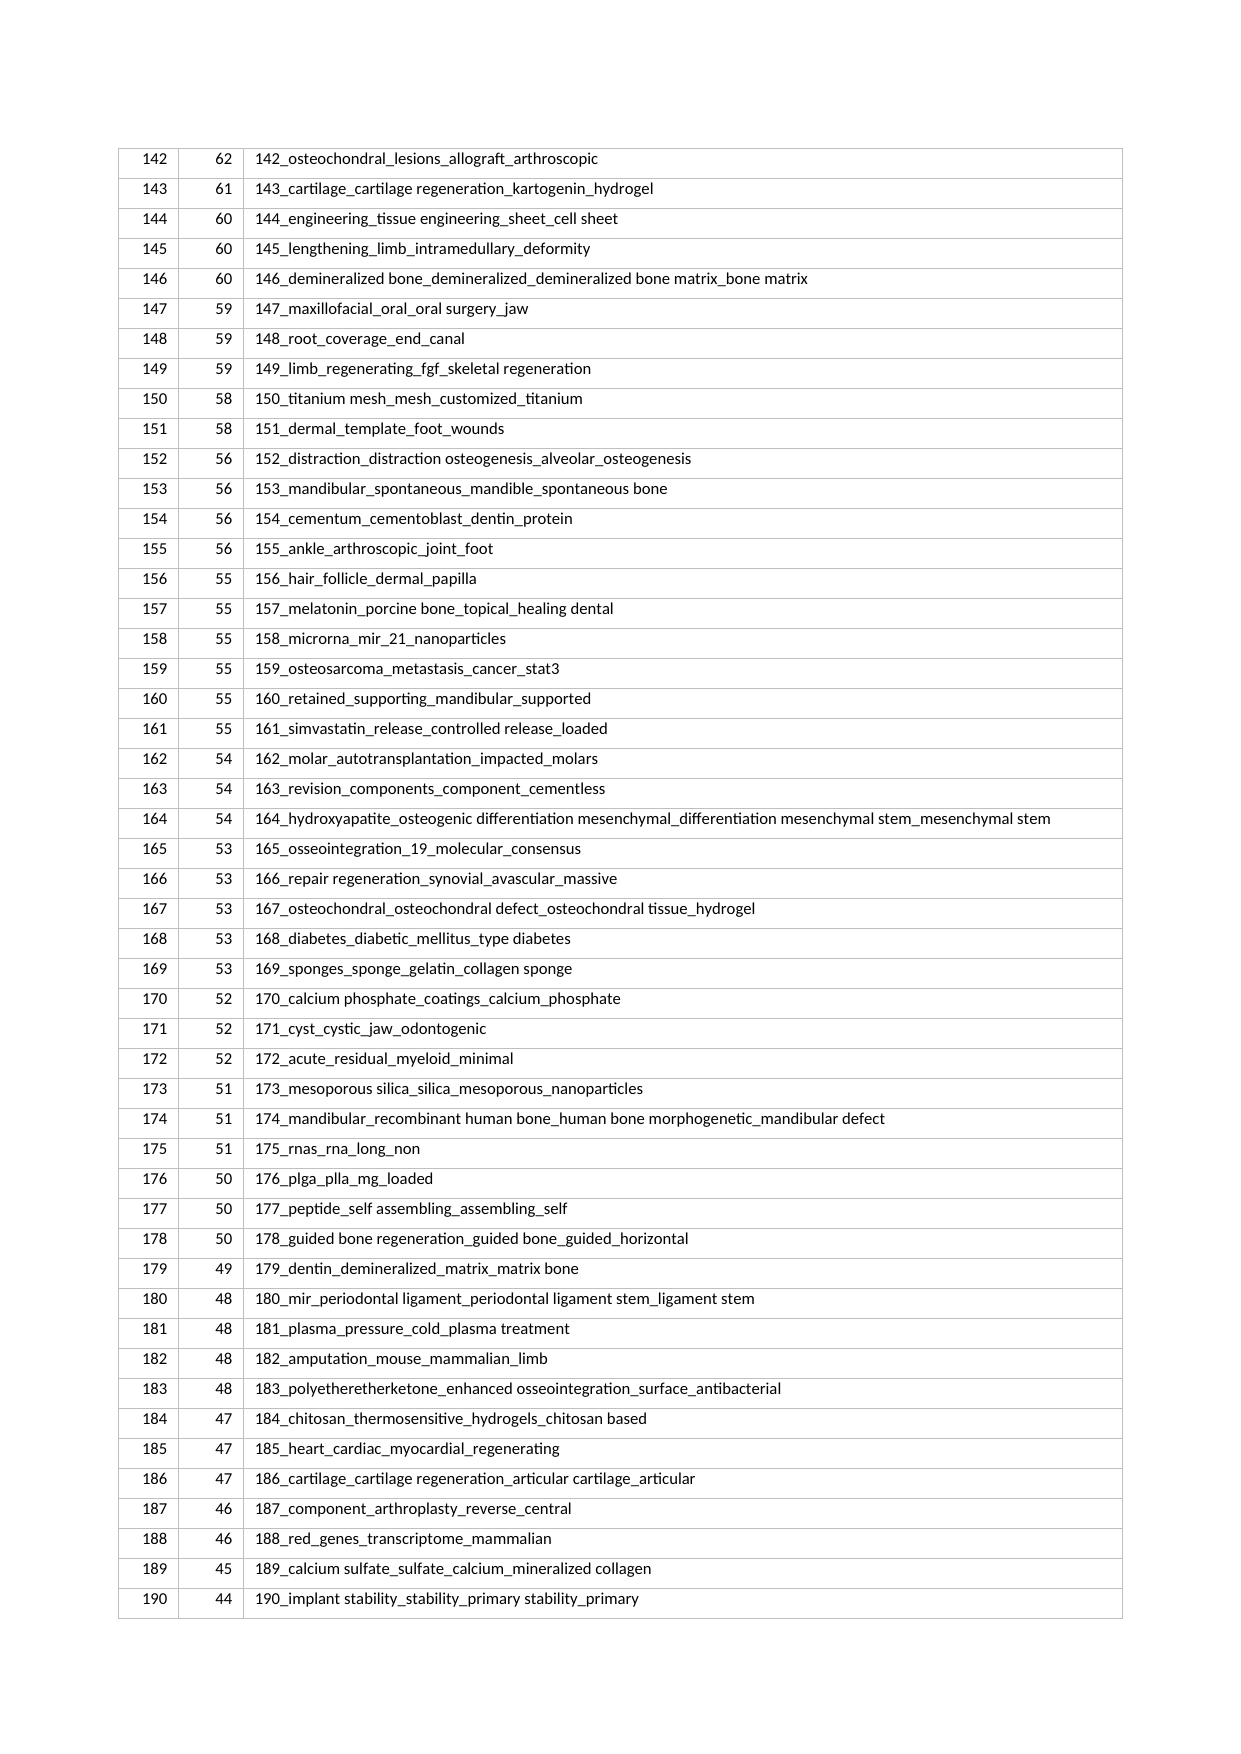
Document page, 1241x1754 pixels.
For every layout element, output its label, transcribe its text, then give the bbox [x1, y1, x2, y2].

table_cell 172_acute_residual_myeloid_minimal [244, 1049, 1122, 1078]
table_cell 179 [119, 1259, 178, 1288]
table_cell 152_distraction_distraction osteogenesis_alveolar_osteogenesis [244, 449, 1122, 478]
table_cell 171 [119, 1019, 178, 1048]
table_cell 55 [179, 659, 243, 688]
table_cell 46 [179, 1529, 243, 1558]
table_cell 184_chitosan_thermosensitive_hydrogels_chitosan based [244, 1409, 1122, 1438]
table_cell 49 [179, 1259, 243, 1288]
table_cell 153 [119, 479, 178, 508]
table_cell 50 [179, 1169, 243, 1198]
table_cell 47 [179, 1409, 243, 1438]
table_cell 153_mandibular_spontaneous_mandible_spontaneous bone [244, 479, 1122, 508]
table_cell 166 [119, 869, 178, 898]
table_cell 184 [119, 1409, 178, 1438]
table_cell 164_hydroxyapatite_osteogenic differentiation mesenchymal_differentiation mesenchymal stem_mesenchymal stem [244, 809, 1122, 838]
table_cell 56 [179, 479, 243, 508]
table_cell 181_plasma_pressure_cold_plasma treatment [244, 1319, 1122, 1348]
table_cell 164 [119, 809, 178, 838]
table_cell 183 [119, 1379, 178, 1408]
table_cell 62 [179, 149, 243, 178]
table_cell 180_mir_periodontal ligament_periodontal ligament stem_ligament stem [244, 1289, 1122, 1318]
table_cell 170 [119, 989, 178, 1018]
table_cell 162 [119, 749, 178, 778]
table_cell 159 [119, 659, 178, 688]
table_cell 60 [179, 269, 243, 298]
table_cell 51 [179, 1079, 243, 1108]
table_cell 160_retained_supporting_mandibular_supported [244, 689, 1122, 718]
table_cell 168_diabetes_diabetic_mellitus_type diabetes [244, 929, 1122, 958]
table_cell 175_rnas_rna_long_non [244, 1139, 1122, 1168]
table_cell 187 [119, 1499, 178, 1528]
table_cell 170_calcium phosphate_coatings_calcium_phosphate [244, 989, 1122, 1018]
table_cell 59 [179, 329, 243, 358]
table_cell 53 [179, 839, 243, 868]
table_cell 52 [179, 989, 243, 1018]
table_cell 151_dermal_template_foot_wounds [244, 419, 1122, 448]
table_cell 48 [179, 1289, 243, 1318]
table_cell 176 [119, 1169, 178, 1198]
table_cell 150 [119, 389, 178, 418]
table_cell 189_calcium sulfate_sulfate_calcium_mineralized collagen [244, 1559, 1122, 1588]
table_cell 47 [179, 1439, 243, 1468]
table_cell 185_heart_cardiac_myocardial_regenerating [244, 1439, 1122, 1468]
table_cell 173_mesoporous silica_silica_mesoporous_nanoparticles [244, 1079, 1122, 1108]
table_cell 142 [119, 149, 178, 178]
table_cell 179_dentin_demineralized_matrix_matrix bone [244, 1259, 1122, 1288]
table_cell 173 [119, 1079, 178, 1108]
table_cell 54 [179, 779, 243, 808]
table_cell 178 [119, 1229, 178, 1258]
table_cell 56 [179, 539, 243, 568]
table_cell 53 [179, 929, 243, 958]
table_cell 160 [119, 689, 178, 718]
table_cell 48 [179, 1349, 243, 1378]
table_cell 185 [119, 1439, 178, 1468]
table_cell 60 [179, 239, 243, 268]
table_cell 148 [119, 329, 178, 358]
table_cell 158_microrna_mir_21_nanoparticles [244, 629, 1122, 658]
table_cell 158 [119, 629, 178, 658]
table_cell 171_cyst_cystic_jaw_odontogenic [244, 1019, 1122, 1048]
table_cell 180 [119, 1289, 178, 1318]
table_cell 152 [119, 449, 178, 478]
table_cell 162_molar_autotransplantation_impacted_molars [244, 749, 1122, 778]
table_cell 60 [179, 209, 243, 238]
table_cell 147_maxillofacial_oral_oral surgery_jaw [244, 299, 1122, 328]
table_cell 177_peptide_self assembling_assembling_self [244, 1199, 1122, 1228]
table_cell 51 [179, 1109, 243, 1138]
table_cell 187_component_arthroplasty_reverse_central [244, 1499, 1122, 1528]
table_cell 53 [179, 959, 243, 988]
table_cell 56 [179, 509, 243, 538]
table_cell 55 [179, 569, 243, 598]
table_cell 51 [179, 1139, 243, 1168]
table_cell 52 [179, 1019, 243, 1048]
table_cell 55 [179, 719, 243, 748]
table_cell 59 [179, 359, 243, 388]
table_cell 178_guided bone regeneration_guided bone_guided_horizontal [244, 1229, 1122, 1258]
table_cell 169_sponges_sponge_gelatin_collagen sponge [244, 959, 1122, 988]
table_cell 45 [179, 1559, 243, 1588]
table_cell 156_hair_follicle_dermal_papilla [244, 569, 1122, 598]
table_cell 155 [119, 539, 178, 568]
table_cell 55 [179, 689, 243, 718]
table_cell 189 [119, 1559, 178, 1588]
table_cell 142_osteochondral_lesions_allograft_arthroscopic [244, 149, 1122, 178]
table_cell 156 [119, 569, 178, 598]
table_cell 150_titanium mesh_mesh_customized_titanium [244, 389, 1122, 418]
table_cell 52 [179, 1049, 243, 1078]
table_cell 163 [119, 779, 178, 808]
table_cell 168 [119, 929, 178, 958]
table_cell 145 [119, 239, 178, 268]
table_cell 169 [119, 959, 178, 988]
table_cell 50 [179, 1199, 243, 1228]
table_cell 144_engineering_tissue engineering_sheet_cell sheet [244, 209, 1122, 238]
table_cell 155_ankle_arthroscopic_joint_foot [244, 539, 1122, 568]
table_cell 148_root_coverage_end_canal [244, 329, 1122, 358]
table_cell 165 [119, 839, 178, 868]
table_cell 55 [179, 599, 243, 628]
table_cell 181 [119, 1319, 178, 1348]
table_cell 163_revision_components_component_cementless [244, 779, 1122, 808]
table_cell 50 [179, 1229, 243, 1258]
table_cell 159_osteosarcoma_metastasis_cancer_stat3 [244, 659, 1122, 688]
table_cell 175 [119, 1139, 178, 1168]
table_cell 186_cartilage_cartilage regeneration_articular cartilage_articular [244, 1469, 1122, 1498]
table_cell 53 [179, 899, 243, 928]
table_cell 54 [179, 809, 243, 838]
table_cell 174_mandibular_recombinant human bone_human bone morphogenetic_mandibular defect [244, 1109, 1122, 1138]
table_cell 58 [179, 389, 243, 418]
table_cell 143 [119, 179, 178, 208]
table_cell 146_demineralized bone_demineralized_demineralized bone matrix_bone matrix [244, 269, 1122, 298]
table_cell 144 [119, 209, 178, 238]
table_cell 167 [119, 899, 178, 928]
table_cell 143_cartilage_cartilage regeneration_kartogenin_hydrogel [244, 179, 1122, 208]
table_cell 166_repair regeneration_synovial_avascular_massive [244, 869, 1122, 898]
table_cell 176_plga_plla_mg_loaded [244, 1169, 1122, 1198]
table_cell 188_red_genes_transcriptome_mammalian [244, 1529, 1122, 1558]
table_cell 46 [179, 1499, 243, 1528]
table_cell 182 [119, 1349, 178, 1378]
table_cell 56 [179, 449, 243, 478]
table_cell 154_cementum_cementoblast_dentin_protein [244, 509, 1122, 538]
table_cell 59 [179, 299, 243, 328]
table_cell 174 [119, 1109, 178, 1138]
table_cell 165_osseointegration_19_molecular_consensus [244, 839, 1122, 868]
table_cell 172 [119, 1049, 178, 1078]
table_cell 177 [119, 1199, 178, 1228]
table_cell 147 [119, 299, 178, 328]
table_cell 161 [119, 719, 178, 748]
table_cell 44 [179, 1589, 243, 1618]
table_cell 54 [179, 749, 243, 778]
table_cell 48 [179, 1319, 243, 1348]
table_cell 55 [179, 629, 243, 658]
table_cell 154 [119, 509, 178, 538]
table_cell 182_amputation_mouse_mammalian_limb [244, 1349, 1122, 1378]
table_cell 188 [119, 1529, 178, 1558]
table_cell 157_melatonin_porcine bone_topical_healing dental [244, 599, 1122, 628]
table_cell 48 [179, 1379, 243, 1408]
table_cell 47 [179, 1469, 243, 1498]
table_cell 161_simvastatin_release_controlled release_loaded [244, 719, 1122, 748]
table_cell 183_polyetheretherketone_enhanced osseointegration_surface_antibacterial [244, 1379, 1122, 1408]
table_cell 58 [179, 419, 243, 448]
table_cell 157 [119, 599, 178, 628]
table_cell 151 [119, 419, 178, 448]
table_cell 149 [119, 359, 178, 388]
table_cell 190_implant stability_stability_primary stability_primary [244, 1589, 1122, 1618]
table_cell 145_lengthening_limb_intramedullary_deformity [244, 239, 1122, 268]
table_cell 61 [179, 179, 243, 208]
table_cell 190 [119, 1589, 178, 1618]
table_cell 53 [179, 869, 243, 898]
table_cell 146 [119, 269, 178, 298]
table_cell 149_limb_regenerating_fgf_skeletal regeneration [244, 359, 1122, 388]
table_cell 186 [119, 1469, 178, 1498]
table_cell 167_osteochondral_osteochondral defect_osteochondral tissue_hydrogel [244, 899, 1122, 928]
